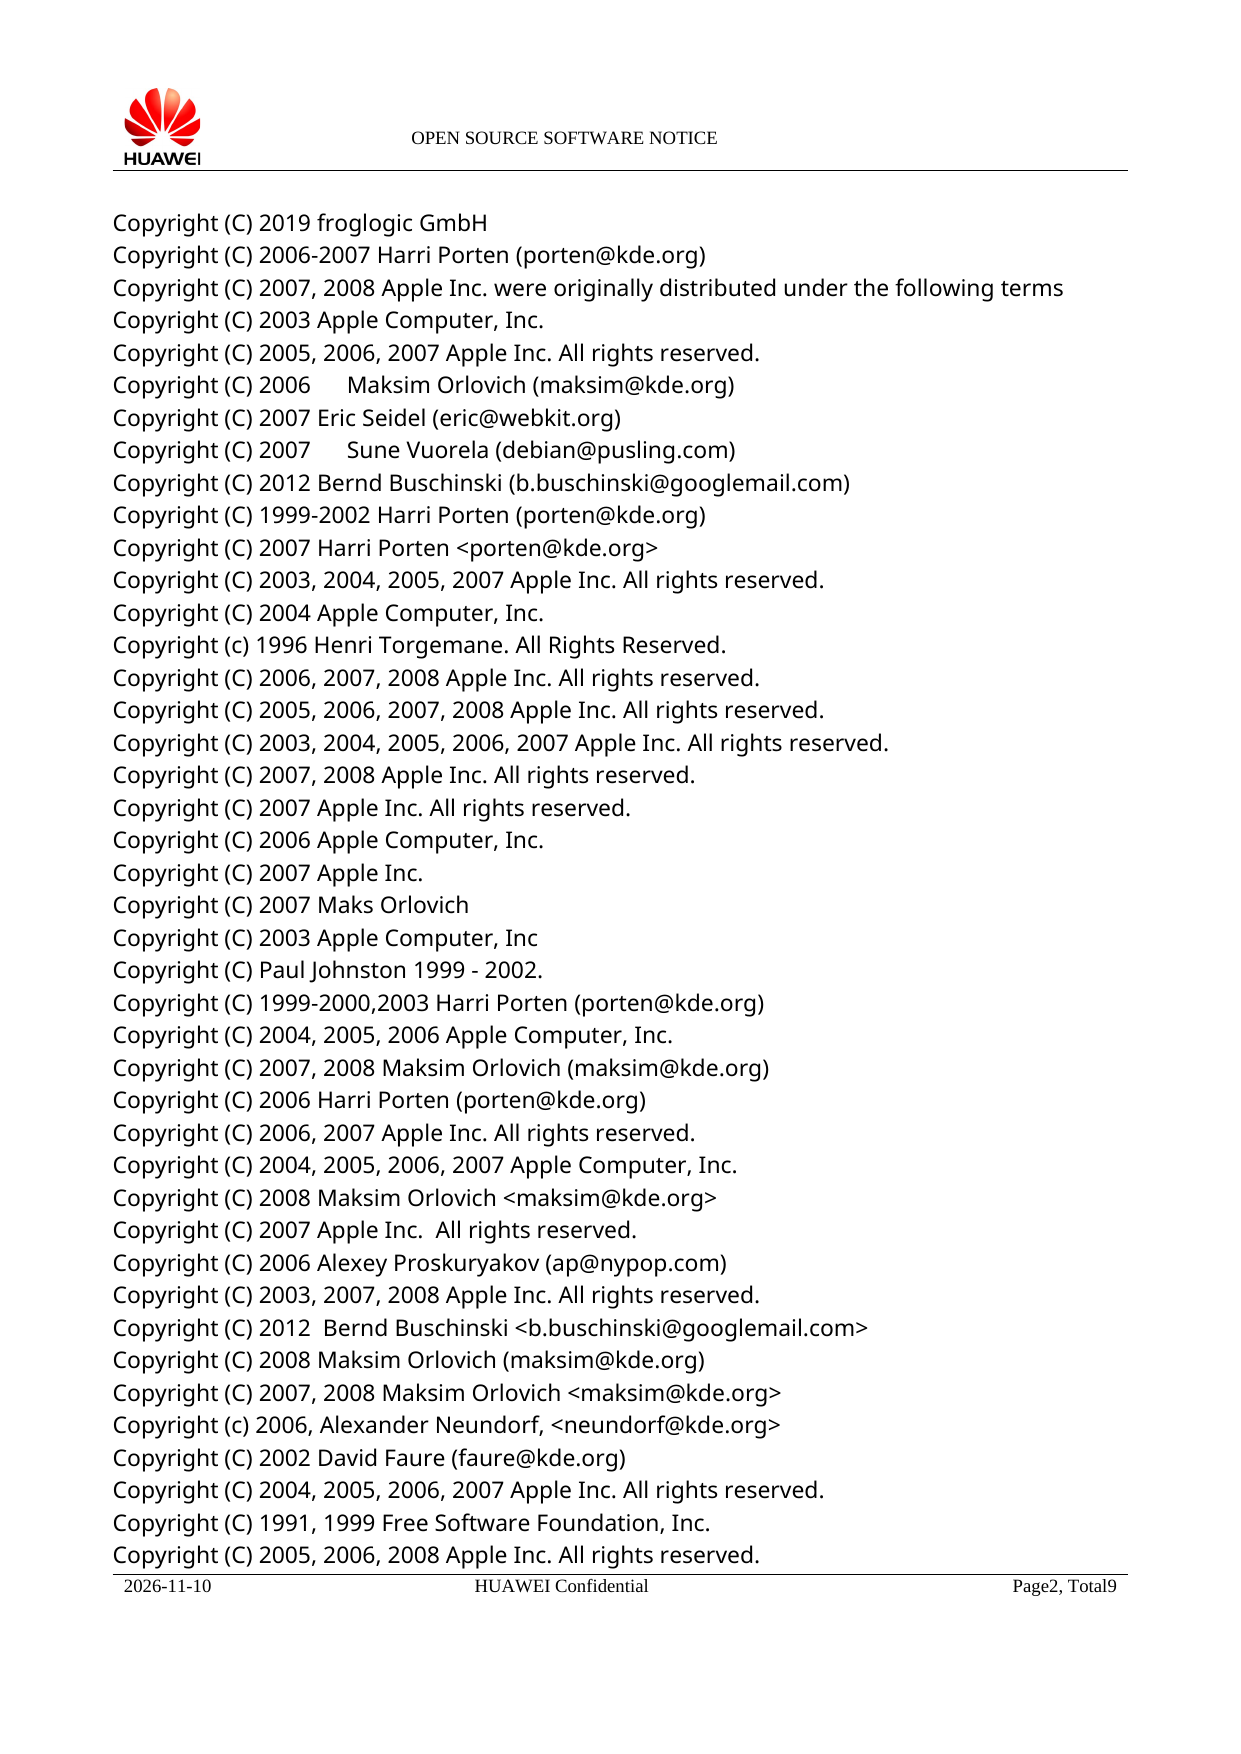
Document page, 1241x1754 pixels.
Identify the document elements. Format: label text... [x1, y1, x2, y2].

picture [124, 88, 201, 165]
